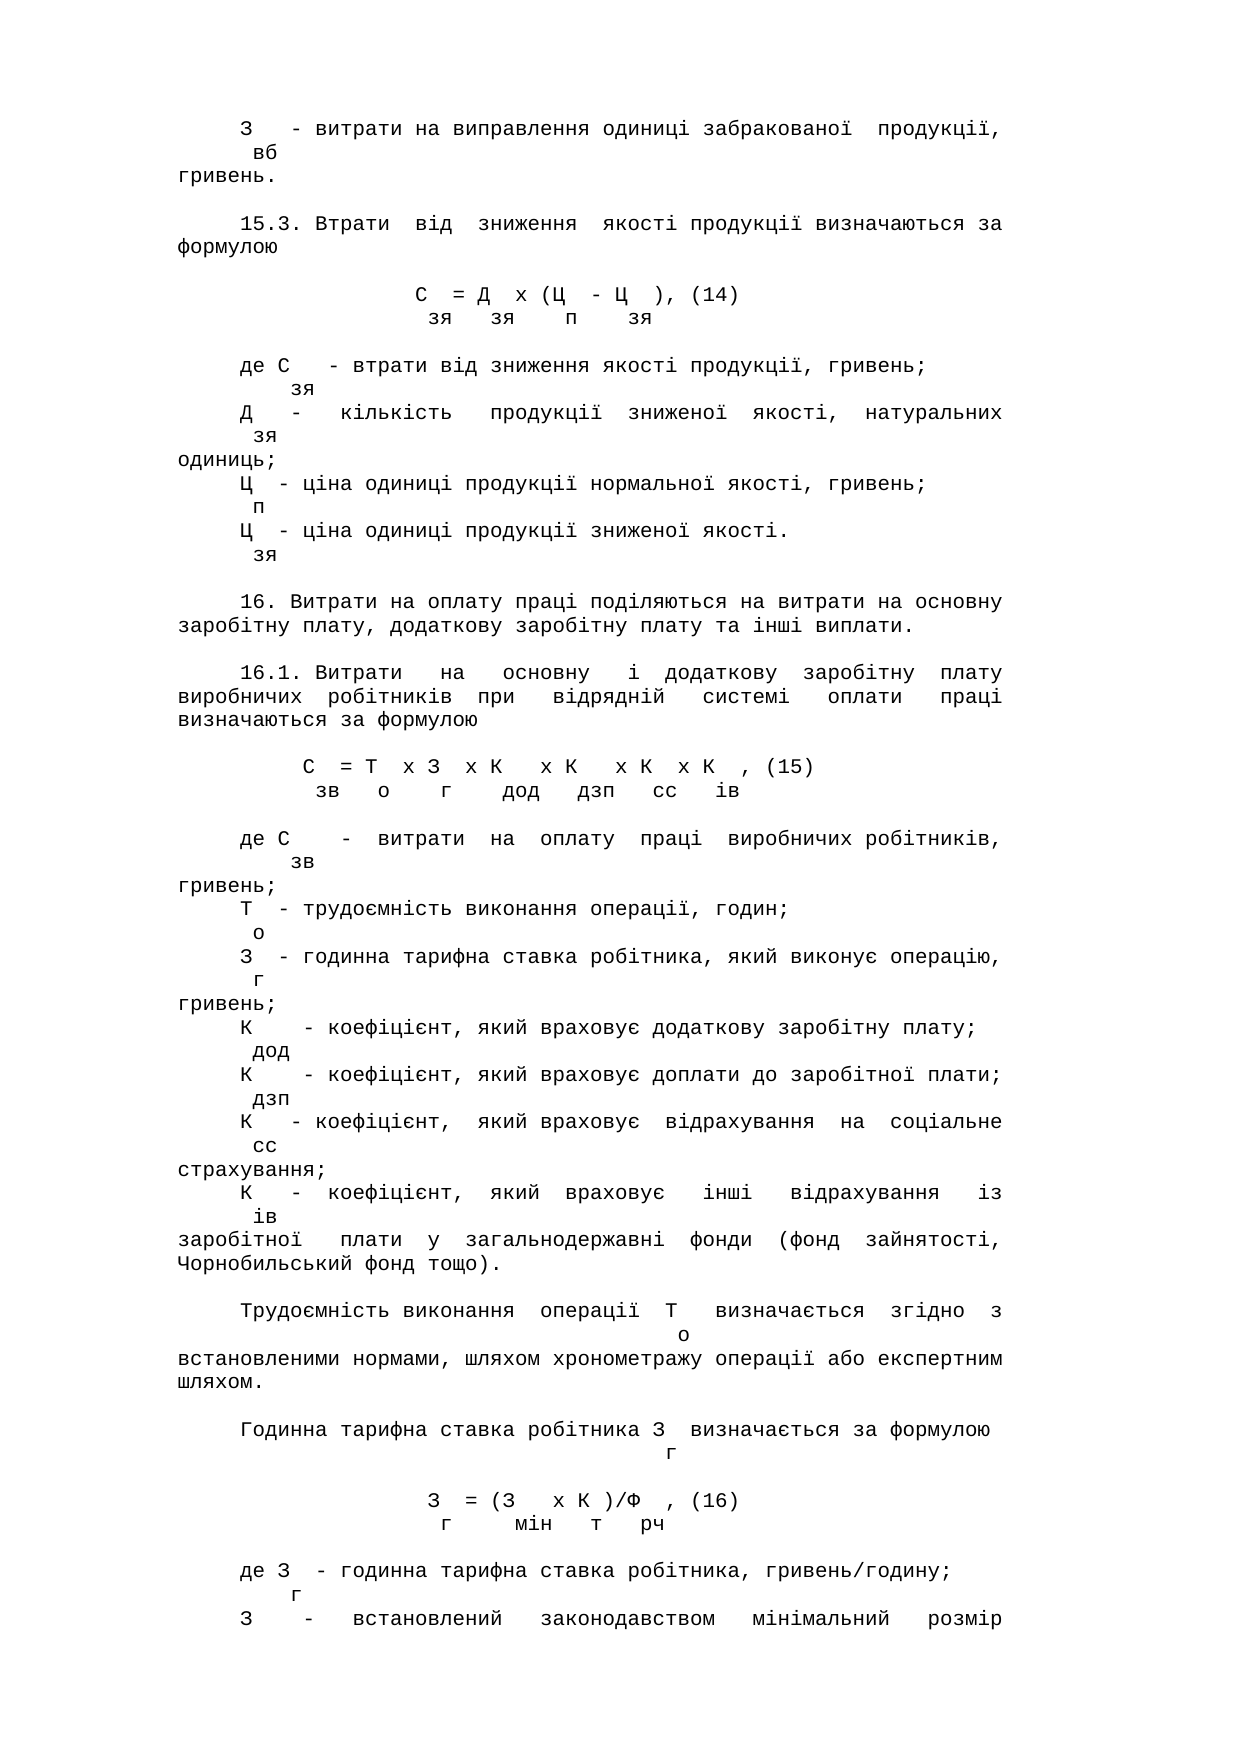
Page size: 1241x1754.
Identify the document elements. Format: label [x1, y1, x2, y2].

text [177, 118, 1152, 1631]
